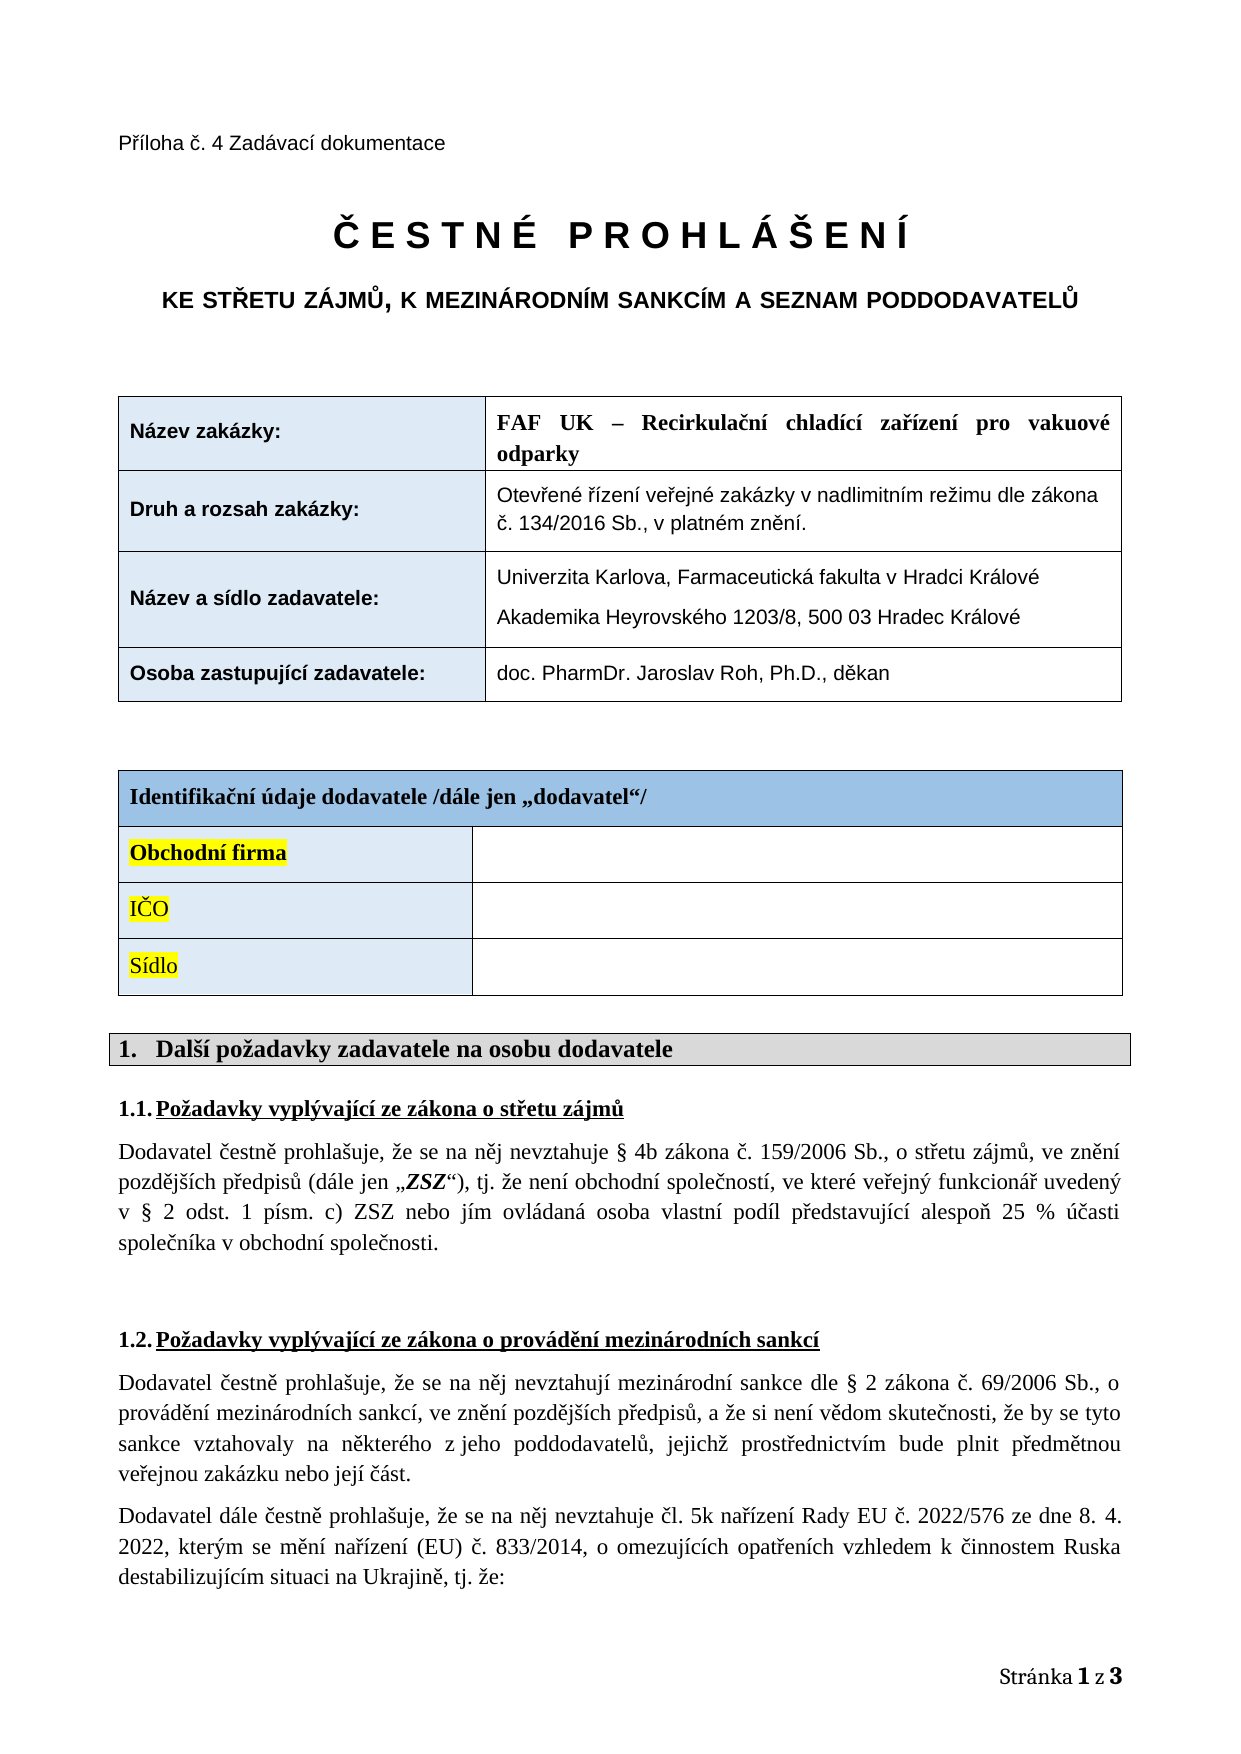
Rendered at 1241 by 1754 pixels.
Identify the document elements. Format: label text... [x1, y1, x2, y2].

table_cell Sídlo [119, 939, 472, 994]
table_cell Druh a rozsah zakázky: [119, 471, 485, 551]
table_cell Univerzita Karlova, Farmaceutická fakulta v Hradci Králové Akademika Heyrovského 1203/8, 500 03 Hradec Králové [486, 552, 1121, 647]
table_cell [473, 883, 1122, 938]
table_cell IČO [119, 883, 472, 938]
table_header Název zakázky: [119, 397, 485, 470]
text Příloha č. 4 Zadávací dokumentace [118, 131, 1122, 154]
text Dodavatel čestně prohlašuje, že se na něj nevztahuje § 4b zákona č. 159/2006 Sb., o střetu zájmů, ve znění pozdějších předpisů (dále jen „ZSZ“), tj. že není obchodní společností, ve které veřejný funkcionář uvedený v § 2 odst. 1 písm. c) ZSZ nebo jím ovládaná osoba vlastní podíl představující alespoň 25 % účasti společníka v obchodní společnosti. [118, 1138, 1122, 1255]
subtitle Požadavky vyplývající ze zákona o provádění mezinárodních sankcí [118, 1326, 1122, 1353]
text ke střetu zájmů, k mezinárodním sankcím a seznam poddodavatelů [118, 281, 1122, 315]
text Dodavatel čestně prohlašuje, že se na něj nevztahují mezinárodní sankce dle § 2 zákona č. 69/2006 Sb., o provádění mezinárodních sankcí, ve znění pozdějších předpisů, a že si není vědom skutečnosti, že by se tyto sankce vztahovaly na některého z jeho poddodavatelů, jejichž prostřednictvím bude plnit předmětnou veřejnou zakázku nebo její část. [118, 1369, 1122, 1486]
table_cell [473, 939, 1122, 994]
table_header FAF UK – Recirkulační chladící zařízení pro vakuové odparky [486, 397, 1121, 470]
text Dodavatel dále čestně prohlašuje, že se na něj nevztahuje čl. 5k nařízení Rady EU č. 2022/576 ze dne 8. 4. 2022, kterým se mění nařízení (EU) č. 833/2014, o omezujících opatřeních vzhledem k činnostem Ruska destabilizujícím situaci na Ukrajině, tj. že: [118, 1502, 1122, 1589]
table_cell Osoba zastupující zadavatele: [119, 648, 485, 701]
subtitle Požadavky vyplývající ze zákona o střetu zájmů [118, 1095, 1122, 1122]
table_cell Název a sídlo zadavatele: [119, 552, 485, 647]
table_cell Otevřené řízení veřejné zakázky v nadlimitním režimu dle zákona č. 134/2016 Sb., v platném znění. [486, 471, 1121, 551]
text Č E S T N É P R O H L Á Š E N Í [118, 213, 1122, 256]
table_cell doc. PharmDr. Jaroslav Roh, Ph.D., děkan [486, 648, 1121, 701]
table_cell Obchodní firma [119, 827, 472, 882]
table_cell [473, 827, 1122, 882]
subtitle Další požadavky zadavatele na osobu dodavatele [110, 1034, 1130, 1065]
table_header Identifikační údaje dodavatele /dále jen „dodavatel“/ [119, 771, 1122, 826]
